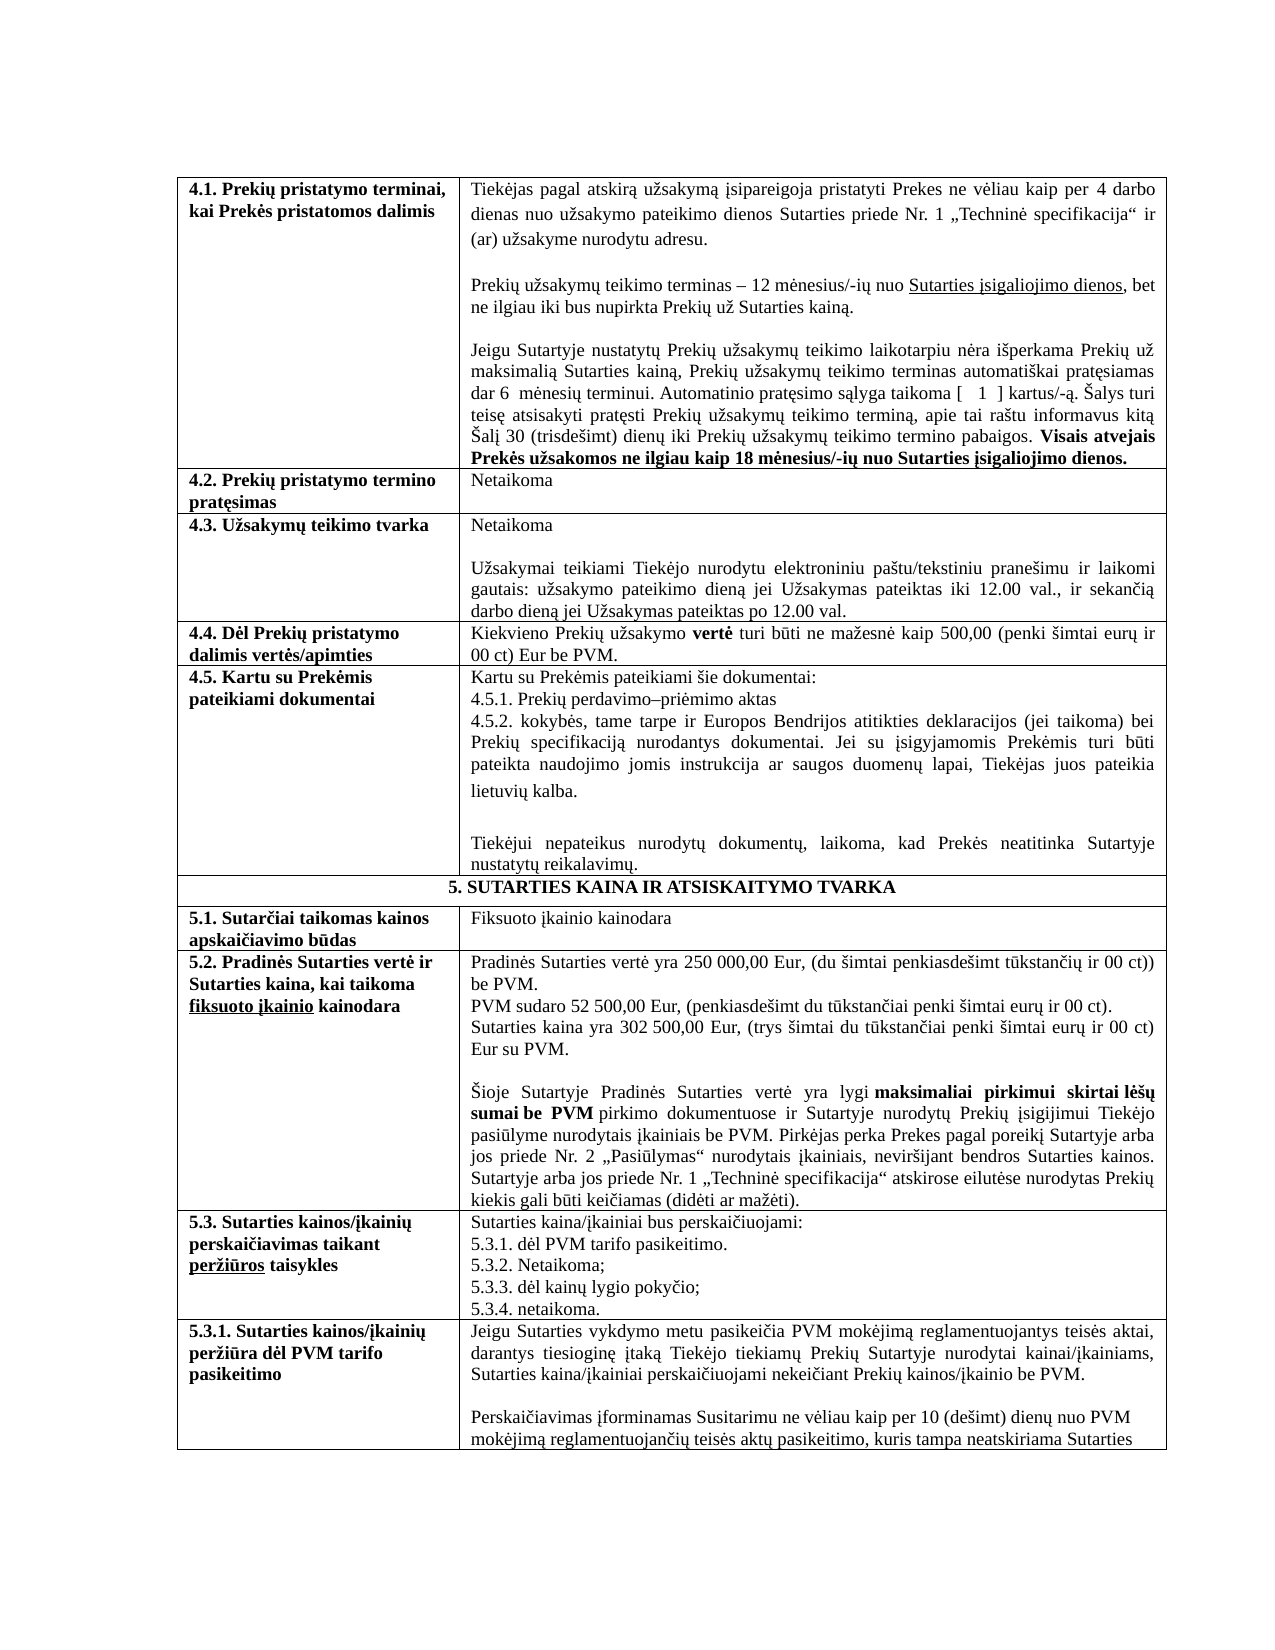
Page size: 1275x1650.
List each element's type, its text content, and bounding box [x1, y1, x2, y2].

table_cell 5.3. Sutarties kainos/įkainių perskaičiavimas taikant peržiūros taisykles [178, 1211, 459, 1319]
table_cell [460, 1320, 1166, 1449]
table_cell Fiksuoto įkainio kainodara [460, 907, 1166, 950]
table_cell 5.2. Pradinės Sutarties vertė ir Sutarties kaina, kai taikoma fiksuoto įkainio kainodara [178, 951, 459, 1210]
table_cell Tiekėjas pagal atskirą užsakymą įsipareigoja pristatyti Prekes ne vėliau kaip per nuo užsakymo pateikimo dienos Sutarties priede Nr. 1 „Techninė specifikacija“ ir (ar) užsakyme nurodytu adresu. Prekių užsakymų teikimo terminas – mėnesius/-ių nuo Sutarties įsigaliojimo dienos, bet ne ilgiau iki bus nupirkta Prekių už Sutarties kainą. Jeigu Sutartyje nustatytų Prekių užsakymų teikimo laikotarpiu nėra išperkama Prekių už maksimalią Sutarties kainą, Prekių užsakymų teikimo terminas automatiškai pratęsiamas dar mėnesių terminui. Automatinio pratęsimo sąlyga taikoma kartus/-ą. Šalys turi teisę atsisakyti pratęsti Prekių užsakymų teikimo terminą, apie tai raštu informavus kitą Šalį 30 (trisdešimt) dienų iki Prekių užsakymų teikimo termino pabaigos. Visais atvejais Prekės užsakomos ne ilgiau kaip mėnesius/-ių nuo Sutarties įsigaliojimo dienos. [460, 178, 1166, 468]
table_cell 4.2. Prekių pristatymo termino pratęsimas [178, 469, 459, 512]
table_cell 4.4. Dėl Prekių pristatymo dalimis vertės/apimties [178, 622, 459, 665]
table_cell Kartu su Prekėmis pateikiami šie dokumentai: 4.5.1. Prekių perdavimo–priėmimo aktas 4.5.2. kokybės, tame tarpe ir Europos Bendrijos atitikties deklaracijos (jei taikoma) bei Prekių specifikaciją nurodantys dokumentai. Jei su įsigyjamomis Prekėmis turi būti pateikta naudojimo jomis instrukcija ar saugos duomenų lapai, Tiekėjas juos pateikia lietuvių kalba. Tiekėjui nepateikus nurodytų dokumentų, laikoma, kad Prekės neatitinka Sutartyje nustatytų reikalavimų. [460, 666, 1166, 875]
table_cell 5.1. Sutarčiai taikomas kainos apskaičiavimo būdas [178, 907, 459, 950]
table_cell 4.5. Kartu su Prekėmis pateikiami dokumentai [178, 666, 459, 875]
table_cell Sutarties kaina/įkainiai bus perskaičiuojami: 5.3.1. dėl PVM tarifo pasikeitimo. 5.3.2. Netaikoma; 5.3.3. dėl kainų lygio pokyčio; 5.3.4. netaikoma. [460, 1211, 1166, 1319]
table_cell Kiekvieno Prekių užsakymo vertė turi būti ne mažesnė kaip Eur be PVM. [460, 622, 1166, 665]
table_cell 4.1. Prekių pristatymo terminai, kai Prekės pristatomos dalimis [178, 178, 459, 468]
table_cell Netaikoma [460, 469, 1166, 512]
table_cell 5. SUTARTIES KAINA IR ATSISKAITYMO TVARKA [178, 876, 1166, 906]
table_cell 4.3. Užsakymų teikimo tvarka [178, 514, 459, 621]
table_cell Netaikoma Užsakymai teikiami Tiekėjo nurodytu elektroniniu paštu/tekstiniu pranešimu ir laikomi gautais: užsakymo pateikimo dieną jei Užsakymas pateiktas iki 12.00 val., ir sekančią darbo dieną jei Užsakymas pateiktas po 12.00 val. [460, 514, 1166, 621]
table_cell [178, 1320, 459, 1449]
table_cell Pradinės Sutarties vertė yra Eur, be PVM. PVM sudaro Eur, . Sutarties kaina yra Eur, Eur su PVM. Šioje Sutartyje Pradinės Sutarties vertė yra lygi maksimaliai pirkimui skirtai lėšų sumai be PVM pirkimo dokumentuose ir Sutartyje nurodytų Prekių įsigijimui Tiekėjo pasiūlyme nurodytais įkainiais be PVM. Pirkėjas perka Prekes pagal poreikį Sutartyje arba jos priede Nr. 2 „Pasiūlymas“ nurodytais įkainiais, neviršijant bendros Sutarties kainos. Sutartyje arba jos priede Nr. 1 „Techninė specifikacija“ atskirose eilutėse nurodytas Prekių kiekis gali būti keičiamas (didėti ar mažėti). [460, 951, 1166, 1210]
